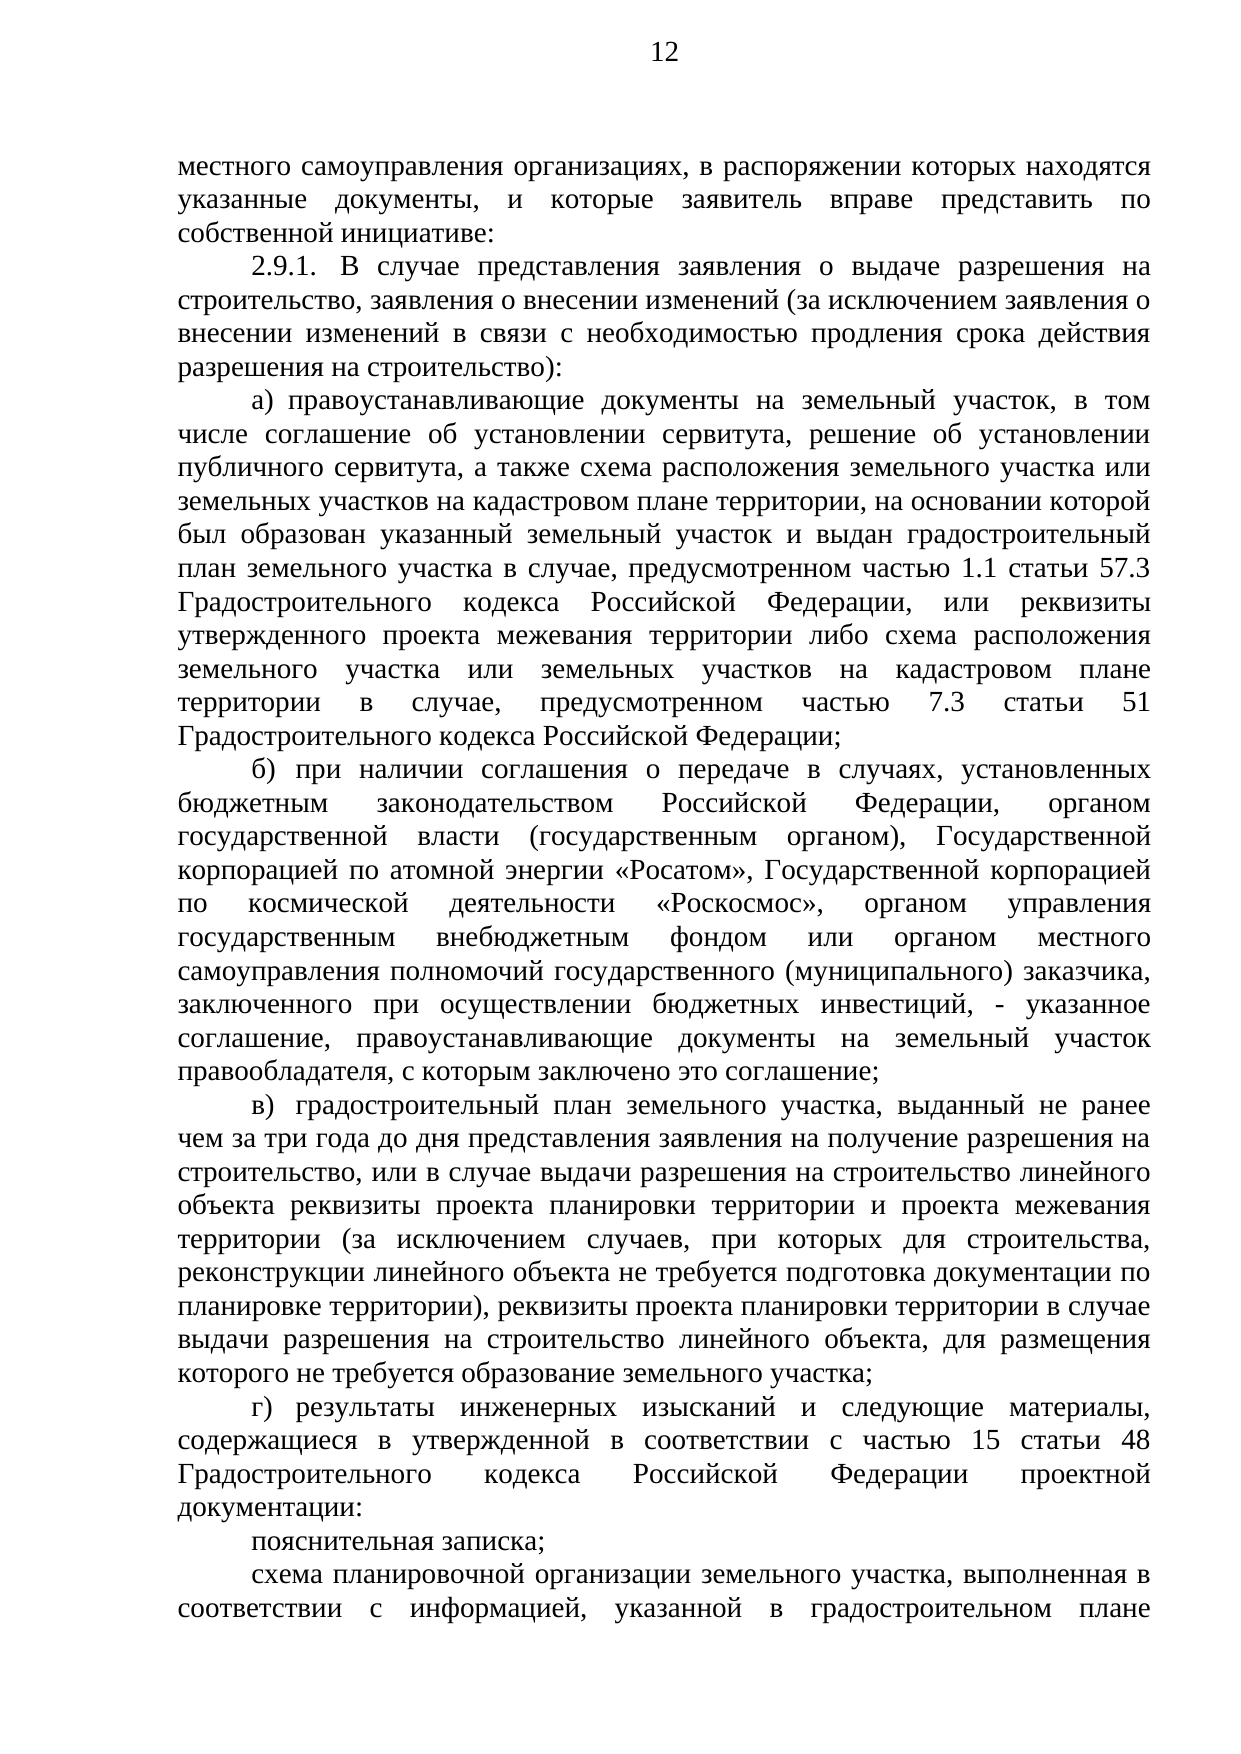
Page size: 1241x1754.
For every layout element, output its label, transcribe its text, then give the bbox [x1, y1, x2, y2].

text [177, 1556, 1152, 1623]
text г) результаты инженерных изысканий и следующие материалы, содержащиеся в утвержденной в соответствии с частью 15 статьи 48 Градостроительного кодекса Российской Федерации проектной документации: [177, 1389, 1152, 1523]
text а) правоустанавливающие документы на земельный участок, в том числе соглашение об установлении сервитута, решение об установлении публичного сервитута, а также схема расположения земельного участка или земельных участков на кадастровом плане территории, на основании которой был образован указанный земельный участок и выдан градостроительный план земельного участка в случае, предусмотренном частью 1.1 статьи 57.3 Градостроительного кодекса Российской Федерации, или реквизиты утвержденного проекта межевания территории либо схема расположения земельного участка или земельных участков на кадастровом плане территории в случае, предусмотренном частью 7.3 статьи 51 Градостроительного кодекса Российской Федерации; [177, 382, 1152, 751]
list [177, 148, 1152, 248]
text пояснительная записка; [177, 1523, 1152, 1556]
text в) градостроительный план земельного участка, выданный не ранее чем за три года до дня представления заявления на получение разрешения на строительство, или в случае выдачи разрешения на строительство линейного объекта реквизиты проекта планировки территории и проекта межевания территории (за исключением случаев, при которых для строительства, реконструкции линейного объекта не требуется подготовка документации по планировке территории), реквизиты проекта планировки территории в случае выдачи разрешения на строительство линейного объекта, для размещения которого не требуется образование земельного участка; [177, 1087, 1152, 1389]
text б) при наличии соглашения о передаче в случаях, установленных бюджетным законодательством Российской Федерации, органом государственной власти (государственным органом), Государственной корпорацией по атомной энергии «Росатом», Государственной корпорацией по космической деятельности «Роскосмос», органом управления государственным внебюджетным фондом или органом местного самоуправления полномочий государственного (муниципального) заказчика, заключенного при осуществлении бюджетных инвестиций, - указанное соглашение, правоустанавливающие документы на земельный участок правообладателя, с которым заключено это соглашение; [177, 751, 1152, 1087]
list В случае представления заявления о выдаче разрешения на строительство, заявления о внесении изменений (за исключением заявления о внесении изменений в связи с необходимостью продления срока действия разрешения на строительство): [177, 248, 1152, 382]
